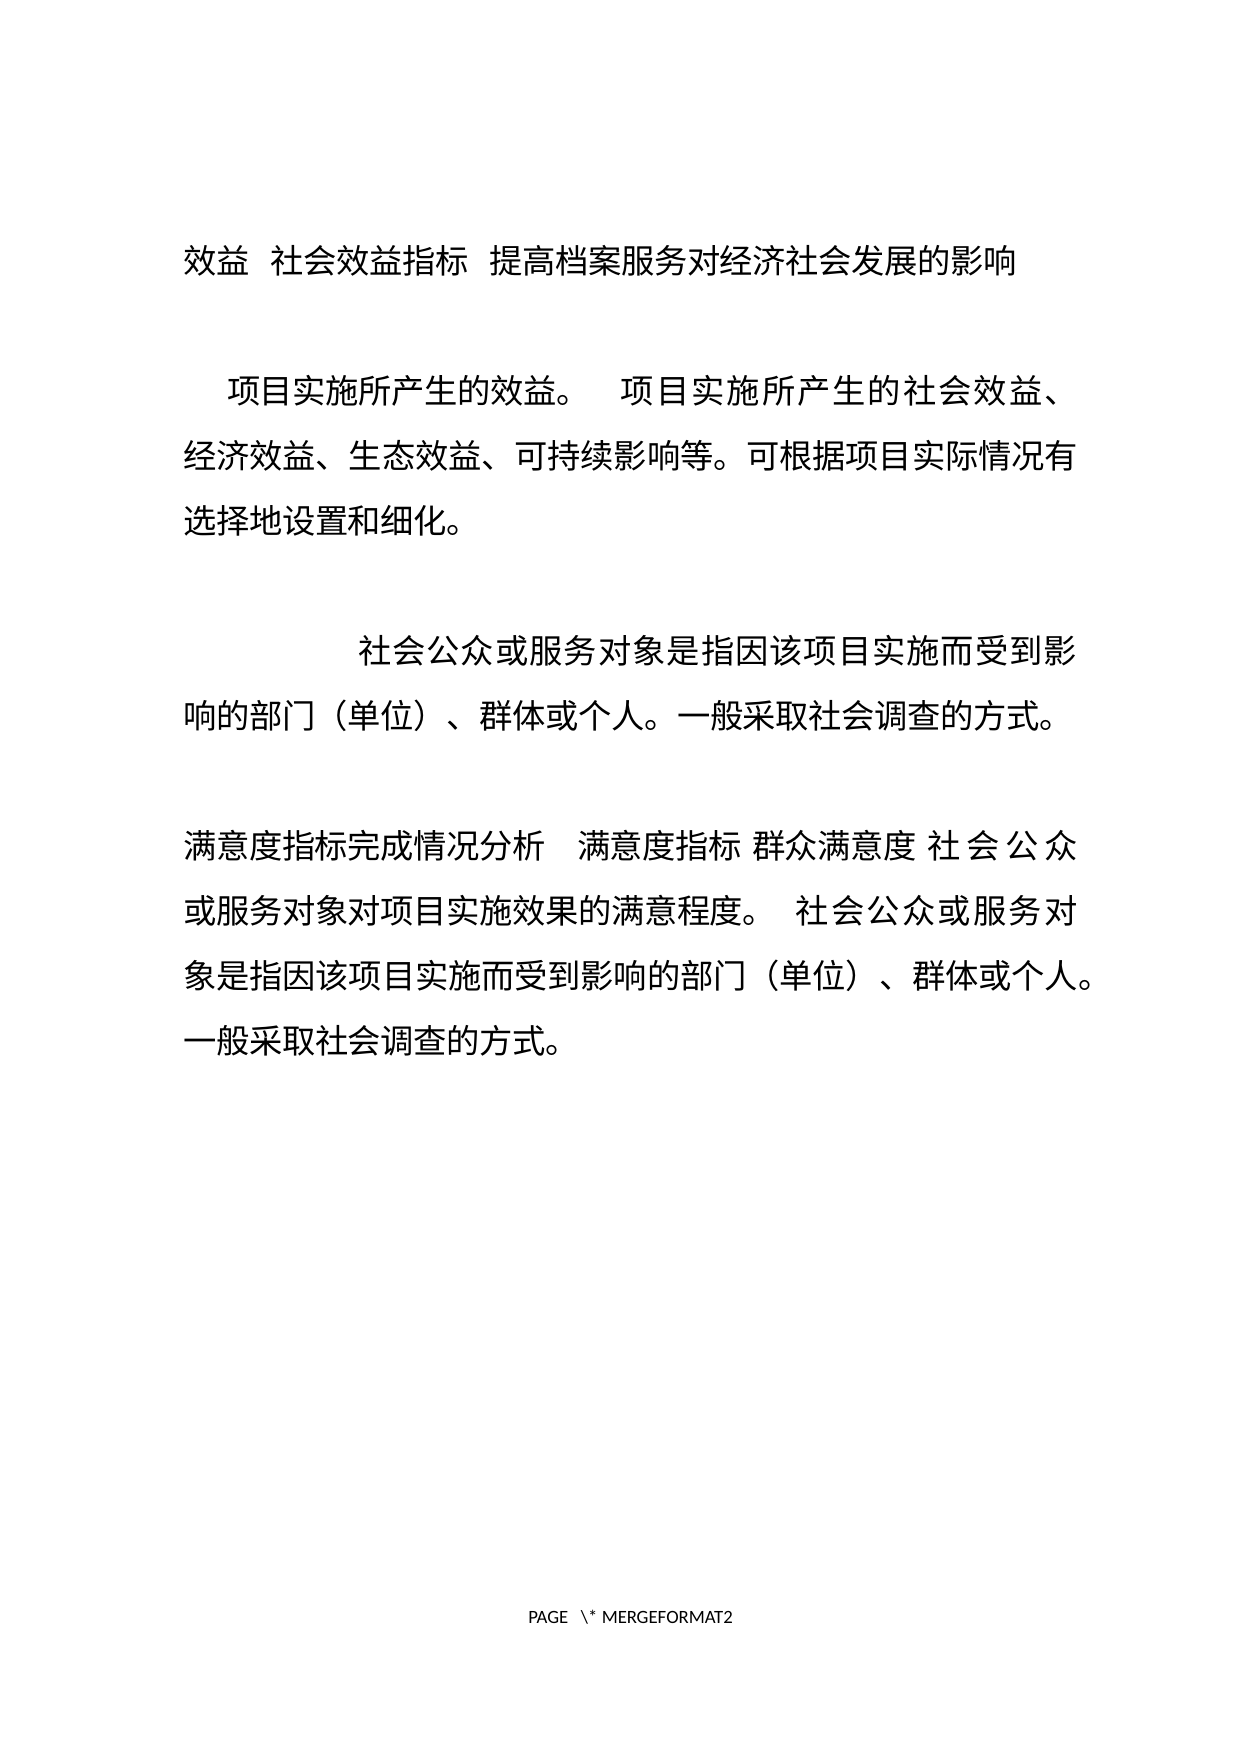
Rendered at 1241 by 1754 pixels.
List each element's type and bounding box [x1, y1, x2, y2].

text [183, 162, 1078, 1072]
